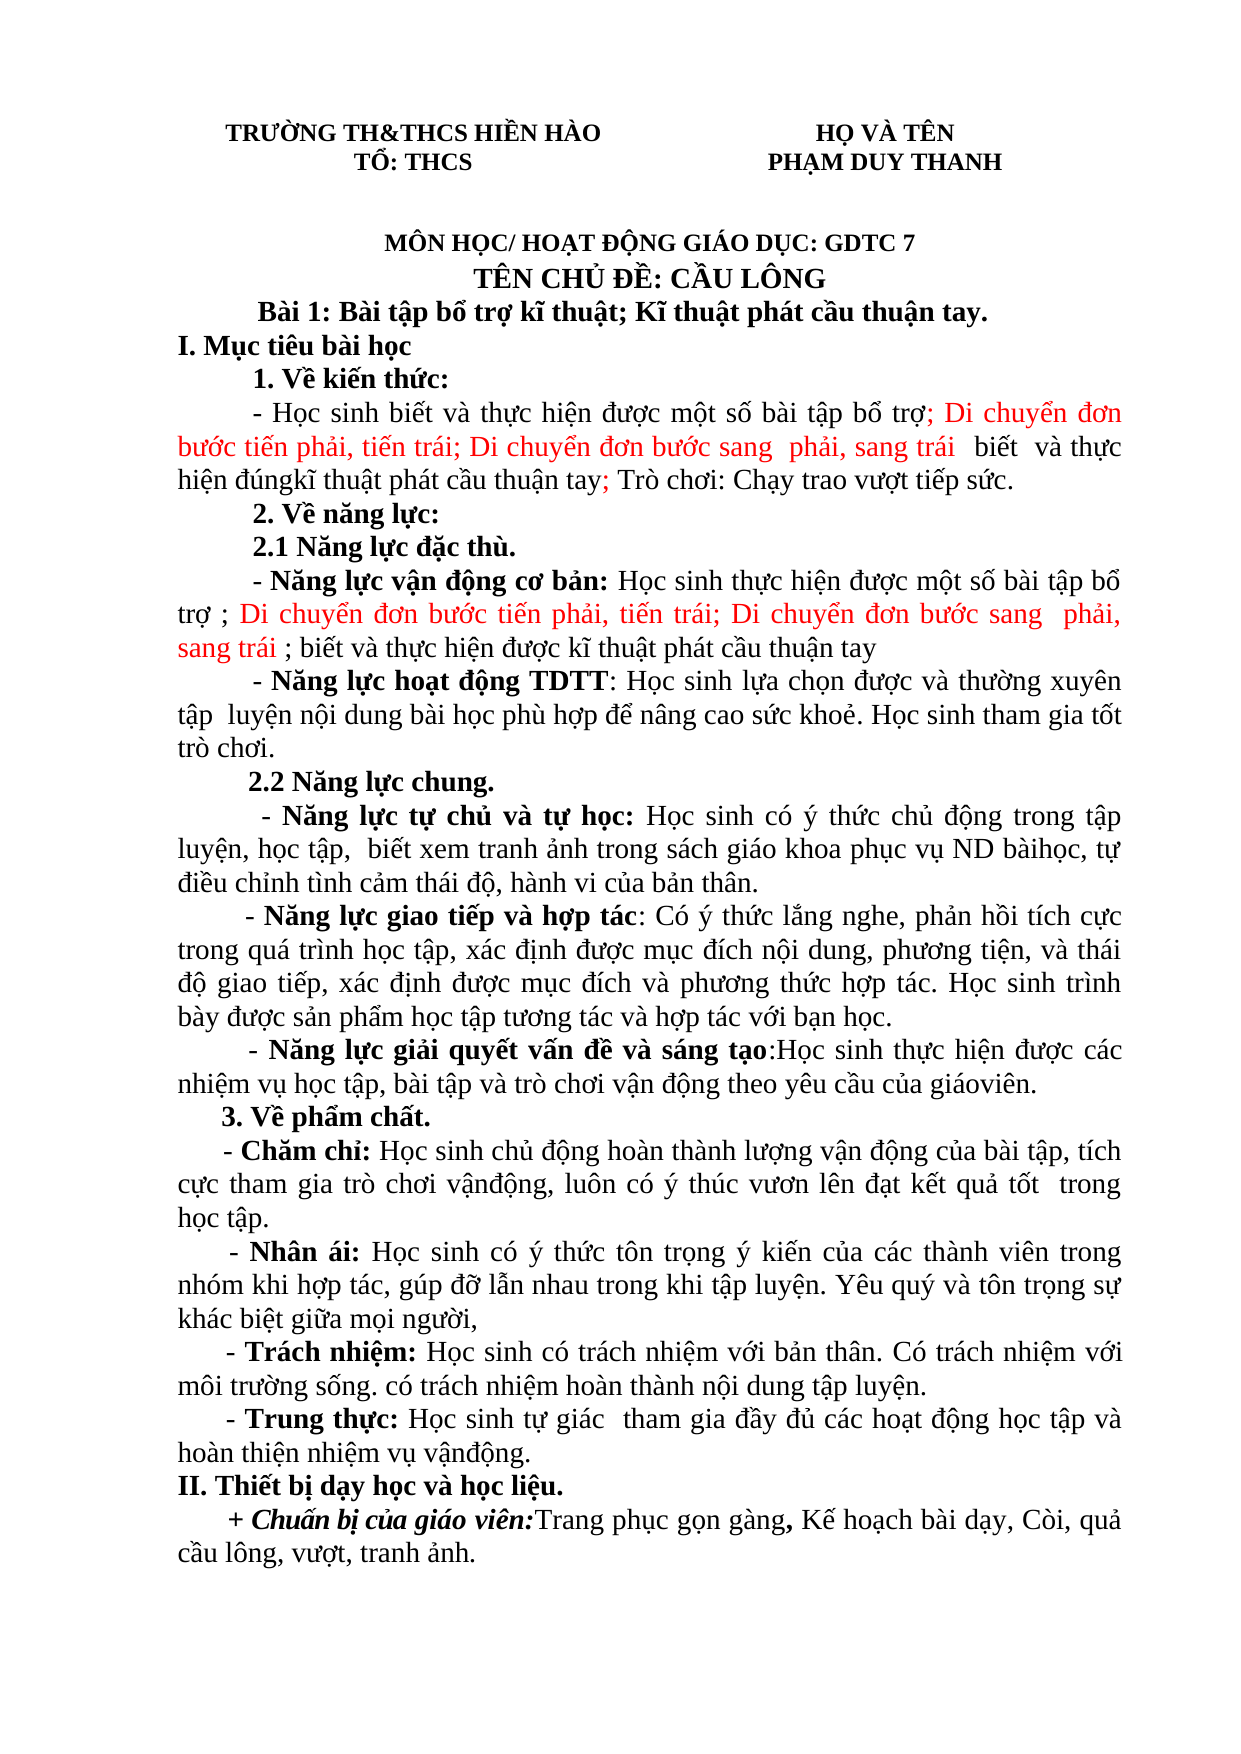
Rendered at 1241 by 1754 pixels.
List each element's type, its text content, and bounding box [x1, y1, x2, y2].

text - Trung thực: Học sinh tự giác tham gia đầy đủ các hoạt động học tập và hoàn thiện nhiệm vụ vậnđộng. [177, 1401, 1123, 1468]
subtitle 1. Về kiến thức: [177, 362, 1122, 395]
text - Năng lực giải quyết vấn đề và sáng tạo:Học sinh thực hiện được các nhiệm vụ học tập, bài tập và trò chơi vận động theo yêu cầu của giáoviên. [177, 1032, 1123, 1099]
text - Năng lực giao tiếp và hợp tác: Có ý thức lắng nghe, phản hồi tích cực trong quá trình học tập, xác định được mục đích nội dung, phương tiện, và thái độ giao tiếp, xác định được mục đích và phương thức hợp tác. Học sinh trình bày được sản phẩm học tập tương tác và hợp tác với bạn học. [177, 898, 1123, 1032]
text 3. Về phẩm chất. [177, 1099, 1122, 1133]
text - Trách nhiệm: Học sinh có trách nhiệm với bản thân. Có trách nhiệm với môi trường sống. có trách nhiệm hoàn thành nội dung tập luyện. [177, 1334, 1123, 1401]
text 2.2 Năng lực chung. [177, 764, 1122, 798]
text - Chăm chỉ: Học sinh chủ động hoàn thành lượng vận động của bài tập, tích cực tham gia trò chơi vậnđộng, luôn có ý thúc vươn lên đạt kết quả tốt trong học tập. [177, 1133, 1123, 1234]
text TÊN CHỦ ĐỀ: CẦU LÔNG [177, 261, 1122, 294]
subtitle + Chuấn bị của giáo viên:Trang phục gọn gàng, Kế hoạch bài dạy, Còi, quả cầu lông, vượt, tranh ảnh. [177, 1502, 1122, 1569]
text 2. Về năng lực: [177, 496, 1122, 529]
text - Năng lực tự chủ và tự học: Học sinh có ý thức chủ động trong tập luyện, học tập, biết xem tranh ảnh trong sách giáo khoa phục vụ ND bàihọc, tự điều chỉnh tình cảm thái độ, hành vi của bản thân. [177, 798, 1122, 898]
table_header TRƯỜNG TH&THCS HIỀN HÀO TỔ: THCS [177, 118, 649, 176]
text - Nhân ái: Học sinh có ý thức tôn trọng ý kiến của các thành viên trong nhóm khi hợp tác, gúp đỡ lẫn nhau trong khi tập luyện. Yêu quý và tôn trọng sự khác biệt giữa mọi người, [177, 1234, 1123, 1334]
text - Học sinh biết và thực hiện được một số bài tập bổ trợ; Di chuyển đơn bước tiến phải, tiến trái; Di chuyển đơn bước sang phải, sang trái biết và thực hiện đúngkĩ thuật phát cầu thuận tay; Trò chơi: Chạy trao vượt tiếp sức. [177, 395, 1122, 496]
text MÔN HỌC/ HOẠT ĐỘNG GIÁO DỤC: GDTC 7 [177, 219, 1122, 257]
text I. Mục tiêu bài học [177, 328, 1122, 362]
subtitle 2.1 Năng lực đặc thù. [177, 529, 1122, 563]
table_header HỌ VÀ TÊN PHẠM DUY THANH [649, 118, 1121, 176]
subtitle II. Thiết bị dạy học và học liệu. [177, 1468, 1122, 1502]
text - Năng lực hoạt động TDTT: Học sinh lựa chọn được và thường xuyên tập luyện nội dung bài học phù hợp để nâng cao sức khoẻ. Học sinh tham gia tốt trò chơi. [177, 663, 1122, 764]
text Bài 1: Bài tập bổ trợ kĩ thuật; Kĩ thuật phát cầu thuận tay. [177, 294, 1122, 328]
text - Năng lực vận động cơ bản: Học sinh thực hiện được một số bài tập bổ trợ ; Di chuyển đơn bước tiến phải, tiến trái; Di chuyển đơn bước sang phải, sang trái ; biết và thực hiện được kĩ thuật phát cầu thuận tay [177, 563, 1122, 663]
